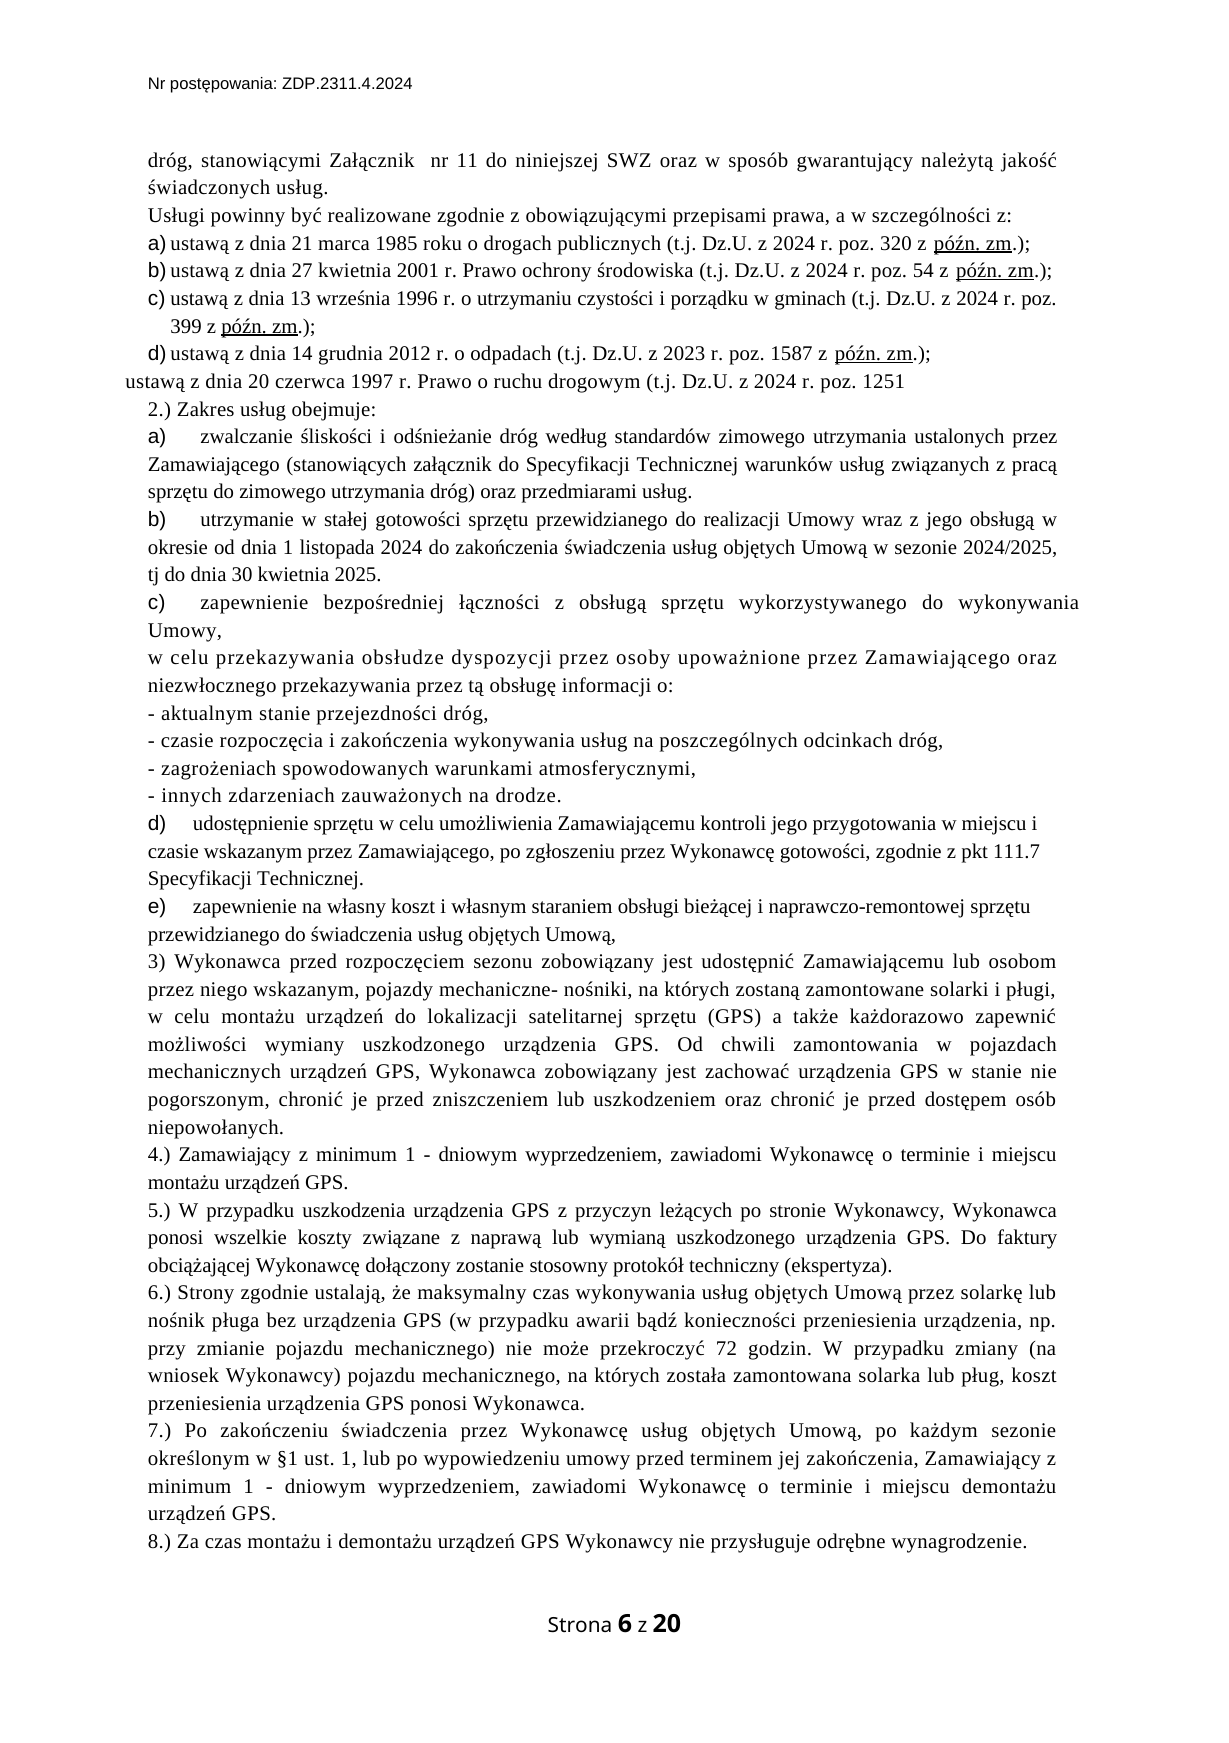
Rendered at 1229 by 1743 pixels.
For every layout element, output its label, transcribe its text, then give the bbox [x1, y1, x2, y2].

text - czasie rozpoczęcia i zakończenia wykonywania usług na poszczególnych odcinkach dróg, [148, 728, 1081, 752]
text w celu przekazywania obsłudze dyspozycji przez osoby upoważnione przez Zamawiającego oraz [148, 645, 1081, 669]
list zapewnienie na własny koszt i własnym staraniem obsługi bieżącej i naprawczo-remontowej sprzętu przewidzianego do świadczenia usług objętych Umową, [148, 894, 1058, 946]
text 7.) Po zakończeniu świadczenia przez Wykonawcę usług objętych Umową, po każdym sezonie określonym w §1 ust. 1, lub po wypowiedzeniu umowy przed terminem jej zakończenia, Zamawiający z minimum 1 - dniowym wyprzedzeniem, zawiadomi Wykonawcę o terminie i miejscu demontażu urządzeń GPS. [148, 1418, 1058, 1525]
text ustawą z dnia 20 czerwca 1997 r. Prawo o ruchu drogowym (t.j. Dz.U. z 2024 r. poz. 1251 [125, 369, 1058, 393]
list 4.) Zamawiający z minimum 1 - dniowym wyprzedzeniem, zawiadomi Wykonawcę o terminie i miejscu montażu urządzeń GPS. [148, 1142, 1058, 1194]
text niezwłocznego przekazywania przez tą obsługę informacji o: [148, 673, 1081, 697]
text Usługi powinny być realizowane zgodnie z obowiązującymi przepisami prawa, a w szczególności z: [148, 203, 1081, 227]
text - aktualnym stanie przejezdności dróg, [148, 700, 1081, 724]
list zapewnienie bezpośredniej łączności z obsługą sprzętu wykorzystywanego do wykonywania Umowy, [148, 590, 1081, 642]
text - innych zdarzeniach zauważonych na drodze. [148, 783, 1081, 807]
list 6.) Strony zgodnie ustalają, że maksymalny czas wykonywania usług objętych Umową przez solarkę lub nośnik pługa bez urządzenia GPS (w przypadku awarii bądź konieczności przeniesienia urządzenia, np. przy zmianie pojazdu mechanicznego) nie może przekroczyć 72 godzin. W przypadku zmiany (na wniosek Wykonawcy) pojazdu mechanicznego, na których została zamontowana solarka lub pług, koszt przeniesienia urządzenia GPS ponosi Wykonawca. [148, 1280, 1058, 1415]
list ustawą z dnia 27 kwietnia 2001 r. Prawo ochrony środowiska (t.j. Dz.U. z 2024 r. poz. 54 z późn. zm.); [148, 258, 1058, 282]
list zwalczanie śliskości i odśnieżanie dróg według standardów zimowego utrzymania ustalonych przez Zamawiającego (stanowiących załącznik do Specyfikacji Technicznej warunków usług związanych z pracą sprzętu do zimowego utrzymania dróg) oraz przedmiarami usług. [148, 424, 1058, 503]
list ustawą z dnia 14 grudnia 2012 r. o odpadach (t.j. Dz.U. z 2023 r. poz. 1587 z późn. zm.); [148, 341, 1081, 365]
text - zagrożeniach spowodowanych warunkami atmosferycznymi, [148, 756, 1081, 780]
text 3) Wykonawca przed rozpoczęciem sezonu zobowiązany jest udostępnić Zamawiającemu lub osobom przez niego wskazanym, pojazdy mechaniczne- nośniki, na których zostaną zamontowane solarki i pługi, w celu montażu urządzeń do lokalizacji satelitarnej sprzętu (GPS) a także każdorazowo zapewnić możliwości wymiany uszkodzonego urządzenia GPS. Od chwili zamontowania w pojazdach mechanicznych urządzeń GPS, Wykonawca zobowiązany jest zachować urządzenia GPS w stanie nie pogorszonym, chronić je przed zniszczeniem lub uszkodzeniem oraz chronić je przed dostępem osób niepowołanych. [148, 949, 1058, 1139]
text 2.) Zakres usług obejmuje: [148, 396, 1081, 421]
list utrzymanie w stałej gotowości sprzętu przewidzianego do realizacji Umowy wraz z jego obsługą w okresie od dnia 1 listopada 2024 do zakończenia świadczenia usług objętych Umową w sezonie 2024/2025, tj do dnia 30 kwietnia 2025. [148, 507, 1058, 586]
list ustawą z dnia 21 marca 1985 roku o drogach publicznych (t.j. Dz.U. z 2024 r. poz. 320 z późn. zm.); [148, 230, 1081, 254]
text 8.) Za czas montażu i demontażu urządzeń GPS Wykonawcy nie przysługuje odrębne wynagrodzenie. [148, 1529, 1081, 1553]
list ustawą z dnia 13 września 1996 r. o utrzymaniu czystości i porządku w gminach (t.j. Dz.U. z 2024 r. poz. 399 z późn. zm.); [148, 286, 1058, 338]
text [148, 148, 1058, 199]
list udostępnienie sprzętu w celu umożliwienia Zamawiającemu kontroli jego przygotowania w miejscu i czasie wskazanym przez Zamawiającego, po zgłoszeniu przez Wykonawcę gotowości, zgodnie z pkt 111.7 Specyfikacji Technicznej. [148, 811, 1058, 890]
list 5.) W przypadku uszkodzenia urządzenia GPS z przyczyn leżących po stronie Wykonawcy, Wykonawca ponosi wszelkie koszty związane z naprawą lub wymianą uszkodzonego urządzenia GPS. Do faktury obciążającej Wykonawcę dołączony zostanie stosowny protokół techniczny (ekspertyza). [148, 1197, 1058, 1277]
